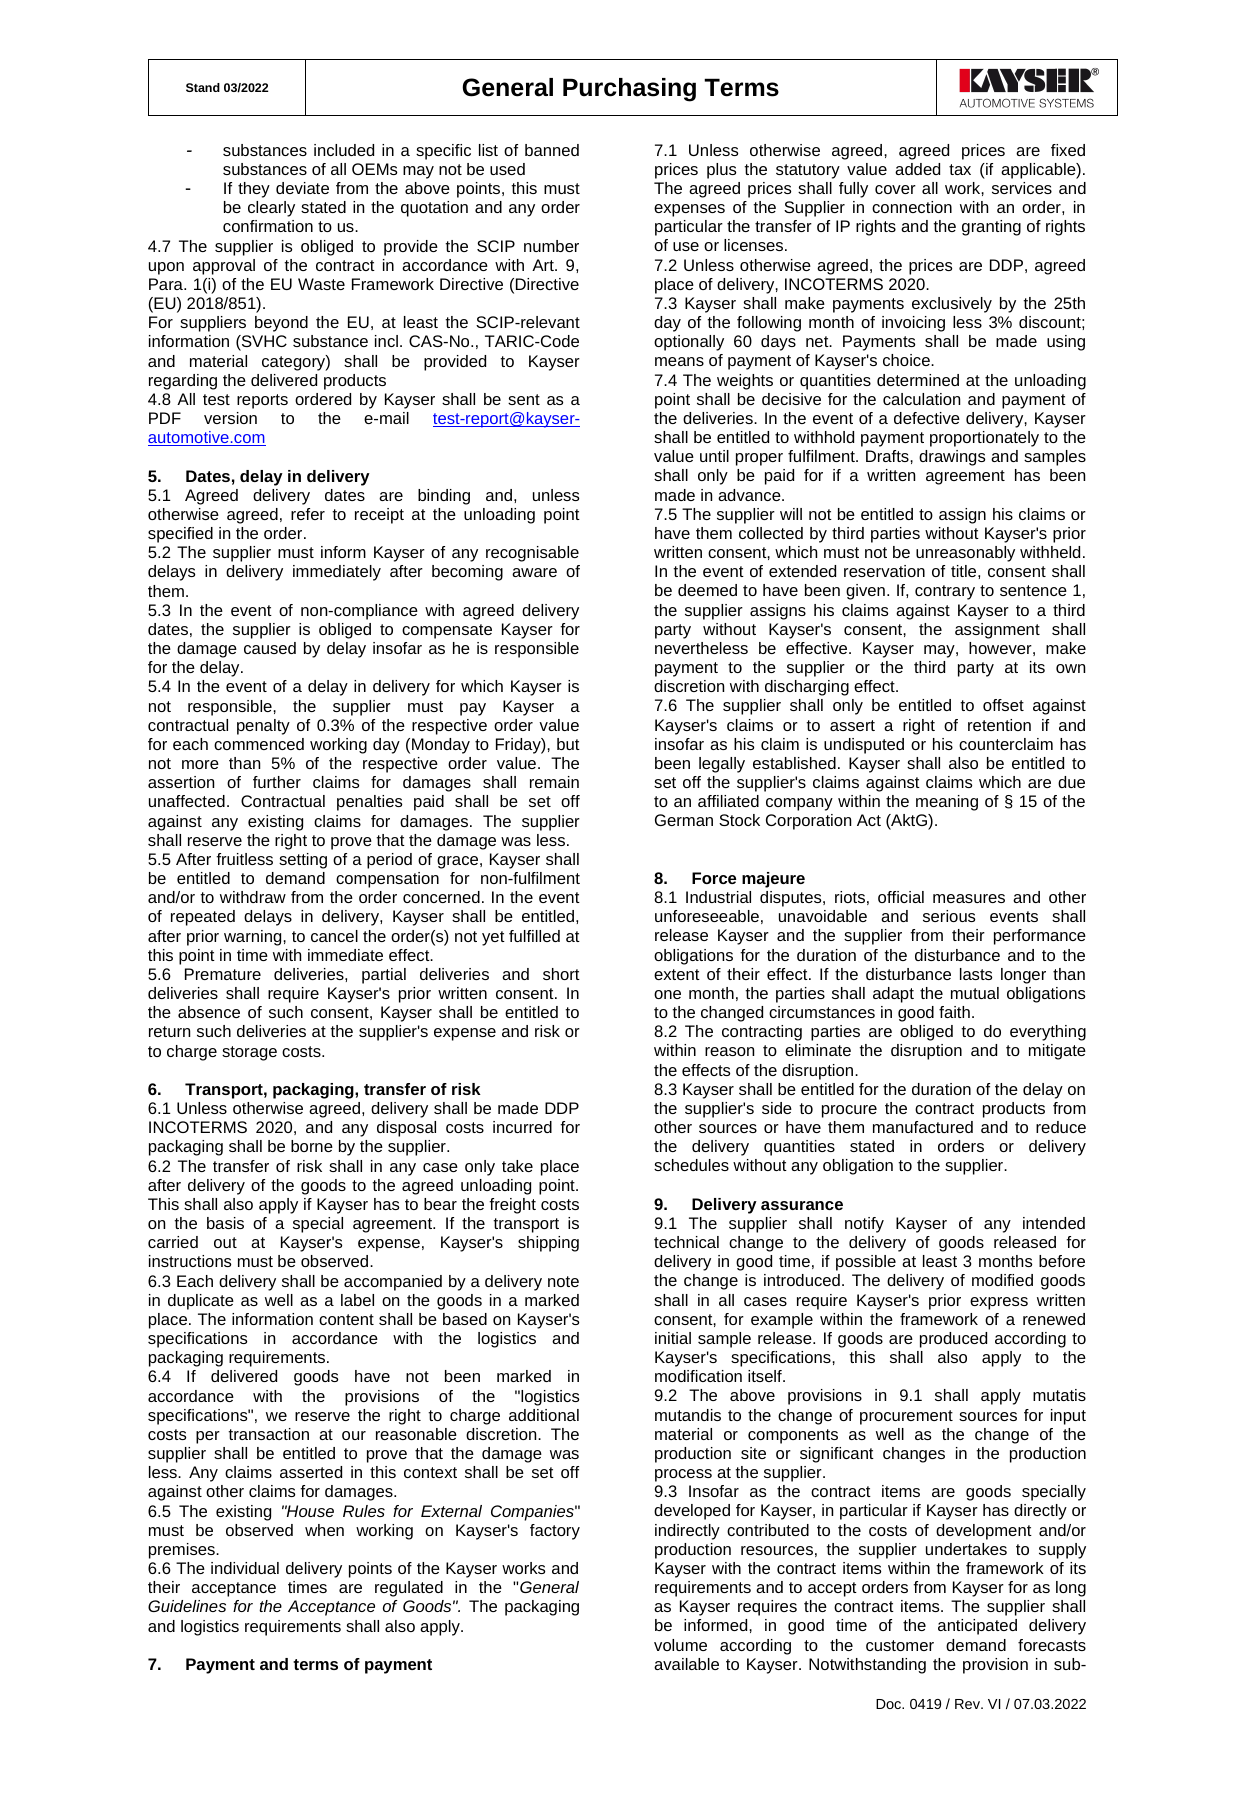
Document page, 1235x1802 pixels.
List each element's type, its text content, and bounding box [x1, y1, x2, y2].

text 7.4 The weights or quantities determined at the unloading point shall be decisive for the calculation and payment of the deliveries. In the event of a defective delivery, Kayser shall be entitled to withhold payment proportionately to the value until proper fulfilment. Drafts, drawings and samples shall only be paid for if a written agreement has been made in advance. [654, 370, 1087, 504]
list Payment and terms of payment [148, 1655, 580, 1674]
list Delivery assurance [654, 1194, 1087, 1214]
text 9.2 The above provisions in 9.1 shall apply mutatis mutandis to the change of procurement sources for input material or components as well as the change of the production site or significant changes in the production process at the supplier. [654, 1386, 1087, 1482]
text 6.2 The transfer of risk shall in any case only take place after delivery of the goods to the agreed unloading point. This shall also apply if Kayser has to bear the freight costs on the basis of a special agreement. If the transport is carried out at Kayser's expense, Kayser's shipping instructions must be observed. [148, 1156, 580, 1271]
text 7.5 The supplier will not be entitled to assign his claims or have them collected by third parties without Kayser's prior written consent, which must not be unreasonably withheld. In the event of extended reservation of title, consent shall be deemed to have been given. If, contrary to sentence 1, the supplier assigns his claims against Kayser to a third party without Kayser's consent, the assignment shall nevertheless be effective. Kayser may, however, make payment to the supplier or the third party at its own discretion with discharging effect. [654, 504, 1087, 696]
text 7.6 The supplier shall only be entitled to offset against Kayser's claims or to assert a right of retention if and insofar as his claim is undisputed or his counterclaim has been legally established. Kayser shall also be entitled to set off the supplier's claims against claims which are due to an affiliated company within the meaning of § 15 of the German Stock Corporation Act (AktG). [654, 696, 1087, 830]
list Dates, delay in delivery [148, 466, 580, 486]
text 6.1 Unless otherwise agreed, delivery shall be made DDP INCOTERMS 2020, and any disposal costs incurred for packaging shall be borne by the supplier. [148, 1099, 580, 1156]
text 8.3 Kayser shall be entitled for the duration of the delay on the supplier's side to procure the contract products from other sources or have them manufactured and to reduce the delivery quantities stated in orders or delivery schedules without any obligation to the supplier. [654, 1079, 1087, 1175]
text 6.3 Each delivery shall be accompanied by a delivery note in duplicate as well as a label on the goods in a marked place. The information content shall be based on Kayser's specifications in accordance with the logistics and packaging requirements. [148, 1271, 580, 1367]
text 7.3 Kayser shall make payments exclusively by the 25th day of the following month of invoicing less 3% discount; optionally 60 days net. Payments shall be made using means of payment of Kayser's choice. [654, 294, 1087, 370]
text For suppliers beyond the EU, at least the SCIP-relevant information (SVHC substance incl. CAS-No., TARIC-Code and material category) shall be provided to Kayser regarding the delivered products [148, 313, 580, 390]
text 7.2 Unless otherwise agreed, the prices are DDP, agreed place of delivery, INCOTERMS 2020. [654, 255, 1087, 294]
text 9.1 The supplier shall notify Kayser of any intended technical change to the delivery of goods released for delivery in good time, if possible at least 3 months before the change is introduced. The delivery of modified goods shall in all cases require Kayser's prior express written consent, for example within the framework of a renewed initial sample release. If goods are produced according to Kayser's specifications, this shall also apply to the modification itself. [654, 1214, 1087, 1386]
text 6.4 If delivered goods have not been marked in accordance with the provisions of the "logistics specifications", we reserve the right to charge additional costs per transaction at our reasonable discretion. The supplier shall be entitled to prove that the damage was less. Any claims asserted in this context shall be set off against other claims for damages. [148, 1367, 580, 1501]
text 5.2 The supplier must inform Kayser of any recognisable delays in delivery immediately after becoming aware of them. [148, 543, 580, 601]
text 6.5 The existing "House Rules for External Companies" must be observed when working on Kayser's factory premises. [148, 1501, 580, 1559]
text 5.1 Agreed delivery dates are binding and, unless otherwise agreed, refer to receipt at the unloading point specified in the order. [148, 486, 580, 543]
text 4.7 The supplier is obliged to provide the SCIP number upon approval of the contract in accordance with Art. 9, Para. 1(i) of the EU Waste Framework Directive (Directive (EU) 2018/851). [148, 236, 580, 313]
list If they deviate from the above points, this must be clearly stated in the quotation and any order confirmation to us. [185, 179, 580, 236]
list substances included in a specific list of banned substances of all OEMs may not be used [185, 140, 580, 179]
text 5.6 Premature deliveries, partial deliveries and short deliveries shall require Kayser's prior written consent. In the absence of such consent, Kayser shall be entitled to return such deliveries at the supplier's expense and risk or to charge storage costs. [148, 965, 580, 1061]
text 5.4 In the event of a delay in delivery for which Kayser is not responsible, the supplier must pay Kayser a contractual penalty of 0.3% of the respective order value for each commenced working day (Monday to Friday), but not more than 5% of the respective order value. The assertion of further claims for damages shall remain unaffected. Contractual penalties paid shall be set off against any existing claims for damages. The supplier shall reserve the right to prove that the damage was less. [148, 677, 580, 850]
text 7.1 Unless otherwise agreed, agreed prices are fixed prices plus the statutory value added tax (if applicable). The agreed prices shall fully cover all work, services and expenses of the Supplier in connection with an order, in particular the transfer of IP rights and the granting of rights of use or licenses. [654, 140, 1087, 255]
text 5.5 After fruitless setting of a period of grace, Kayser shall be entitled to demand compensation for non-fulfilment and/or to withdraw from the order concerned. In the event of repeated delays in delivery, Kayser shall be entitled, after prior warning, to cancel the order(s) not yet fulfilled at this point in time with immediate effect. [148, 850, 580, 965]
list Transport, packaging, transfer of risk [148, 1080, 580, 1099]
text 6.6 The individual delivery points of the Kayser works and their acceptance times are regulated in the "General Guidelines for the Acceptance of Goods". The packaging and logistics requirements shall also apply. [148, 1559, 580, 1636]
picture [951, 60, 1102, 116]
list Force majeure [654, 869, 1087, 888]
text 8.1 Industrial disputes, riots, official measures and other unforeseeable, unavoidable and serious events shall release Kayser and the supplier from their performance obligations for the duration of the disturbance and to the extent of their effect. If the disturbance lasts longer than one month, the parties shall adapt the mutual obligations to the changed circumstances in good faith. [654, 888, 1087, 1022]
text 5.3 In the event of non-compliance with agreed delivery dates, the supplier is obliged to compensate Kayser for the damage caused by delay insofar as he is responsible for the delay. [148, 601, 580, 677]
text 8.2 The contracting parties are obliged to do everything within reason to eliminate the disruption and to mitigate the effects of the disruption. [654, 1022, 1087, 1079]
text 4.8 All test reports ordered by Kayser shall be sent as a PDF version to the e-mail test-report@kayser-automotive.com [148, 390, 580, 447]
